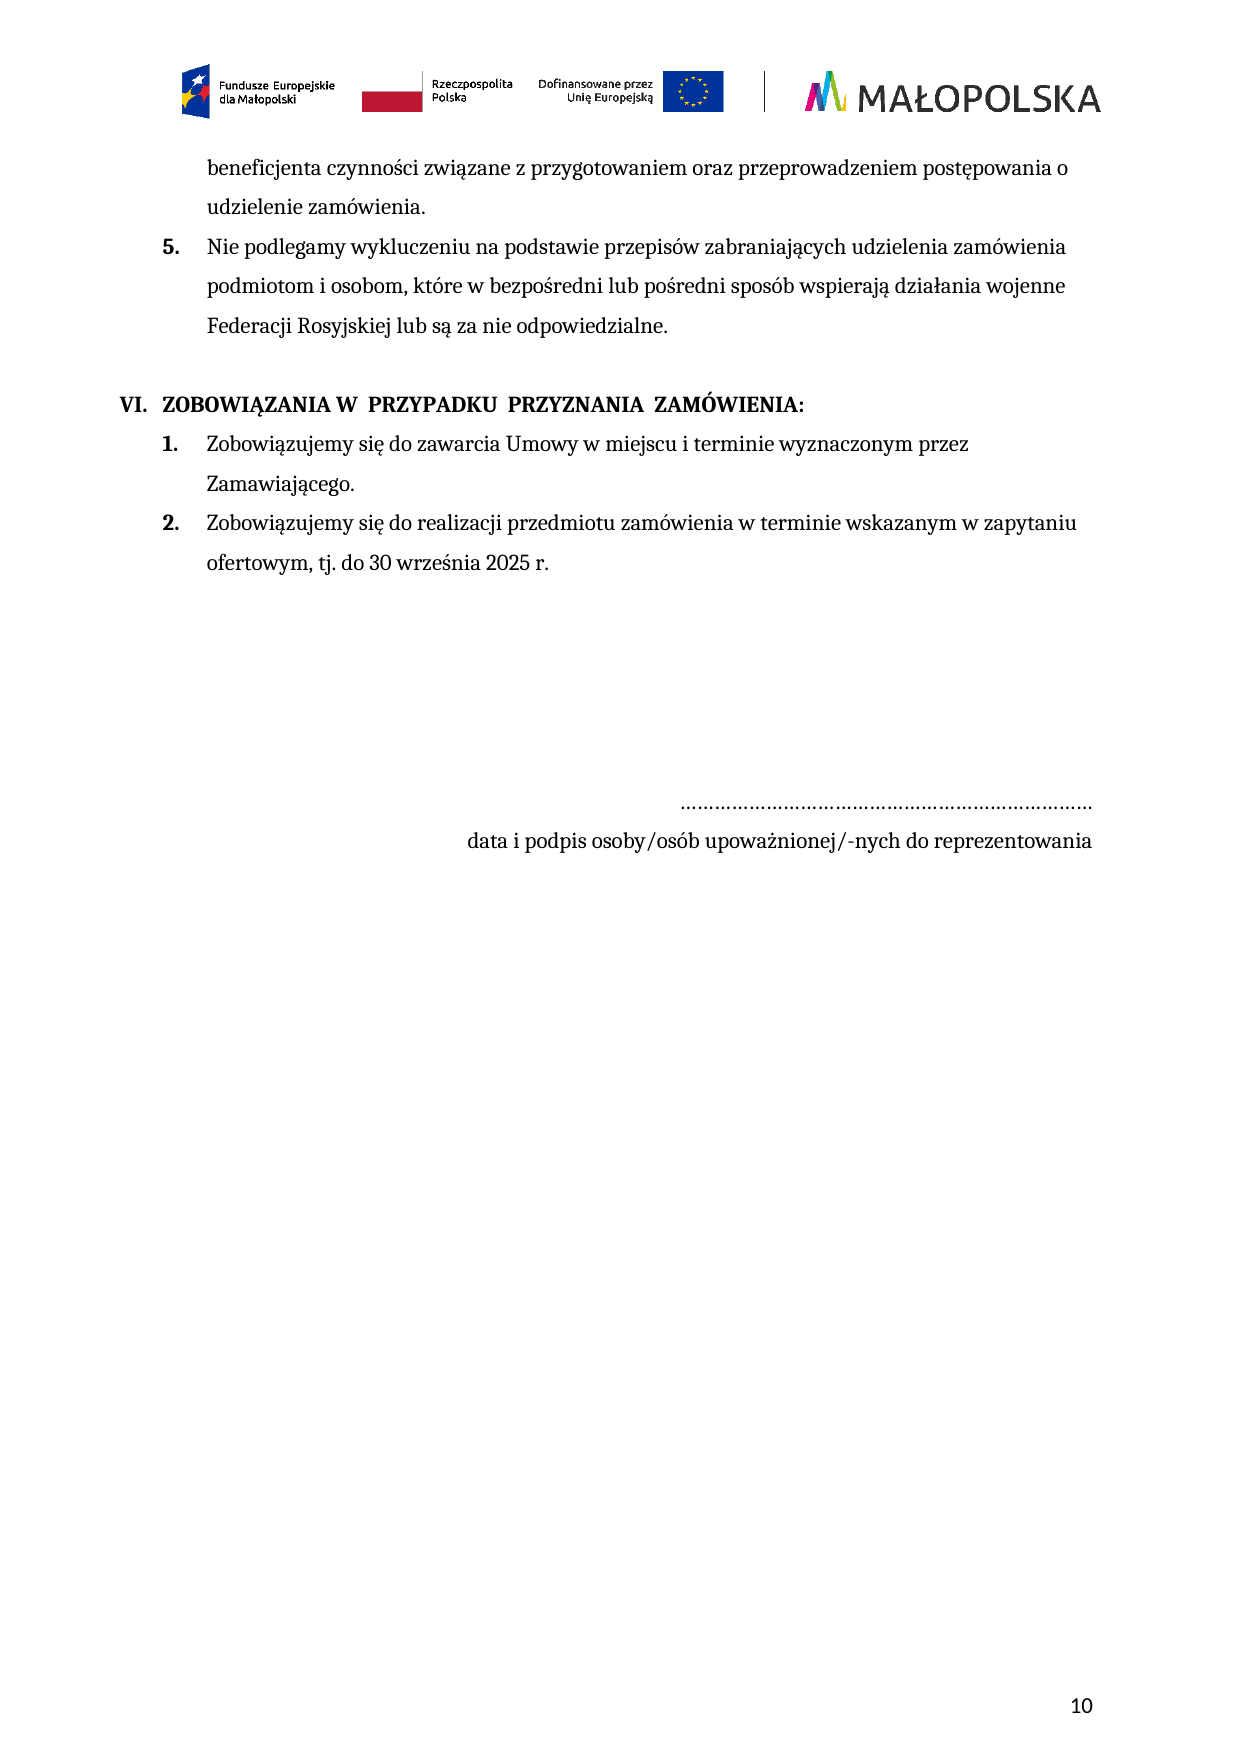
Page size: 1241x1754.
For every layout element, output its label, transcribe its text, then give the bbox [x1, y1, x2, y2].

picture [169, 50, 1115, 132]
list Nie podlegamy wykluczeniu na podstawie przepisów zabraniających udzielenia zamówienia podmiotom i osobom, które w bezpośredni lub pośredni sposób wspierają działania wojenne Federacji Rosyjskiej lub są za nie odpowiedzialne. [162, 233, 1093, 339]
list Nie jesteśmy powiązani osobowo ani kapitałowo z Zamawiającym lub osobami upoważnionymi do zaciągania zobowiązań w imieniu Zamawiającego lub osobami wykonującymi w imieniu Zamawiającego czynności osobami wykonującymi w imieniu beneficjenta czynności związane z przygotowaniem oraz przeprowadzeniem postępowania o udzielenie zamówienia. [162, 154, 1093, 220]
text ……………………………………………………………… [148, 789, 1093, 815]
text data i podpis osoby/osób upoważnionej/-nych do reprezentowania [148, 828, 1093, 854]
list Zobowiązujemy się do zawarcia Umowy w miejscu i terminie wyznaczonym przez Zamawiającego. [162, 431, 1093, 497]
list Zobowiązujemy się do realizacji przedmiotu zamówienia w terminie wskazanym w zapytaniu ofertowym, tj. do 30 września 2025 r. [162, 510, 1093, 576]
list ZOBOWIĄZANIA W PRZYPADKU PRZYZNANIA ZAMÓWIENIA: [148, 391, 1093, 418]
